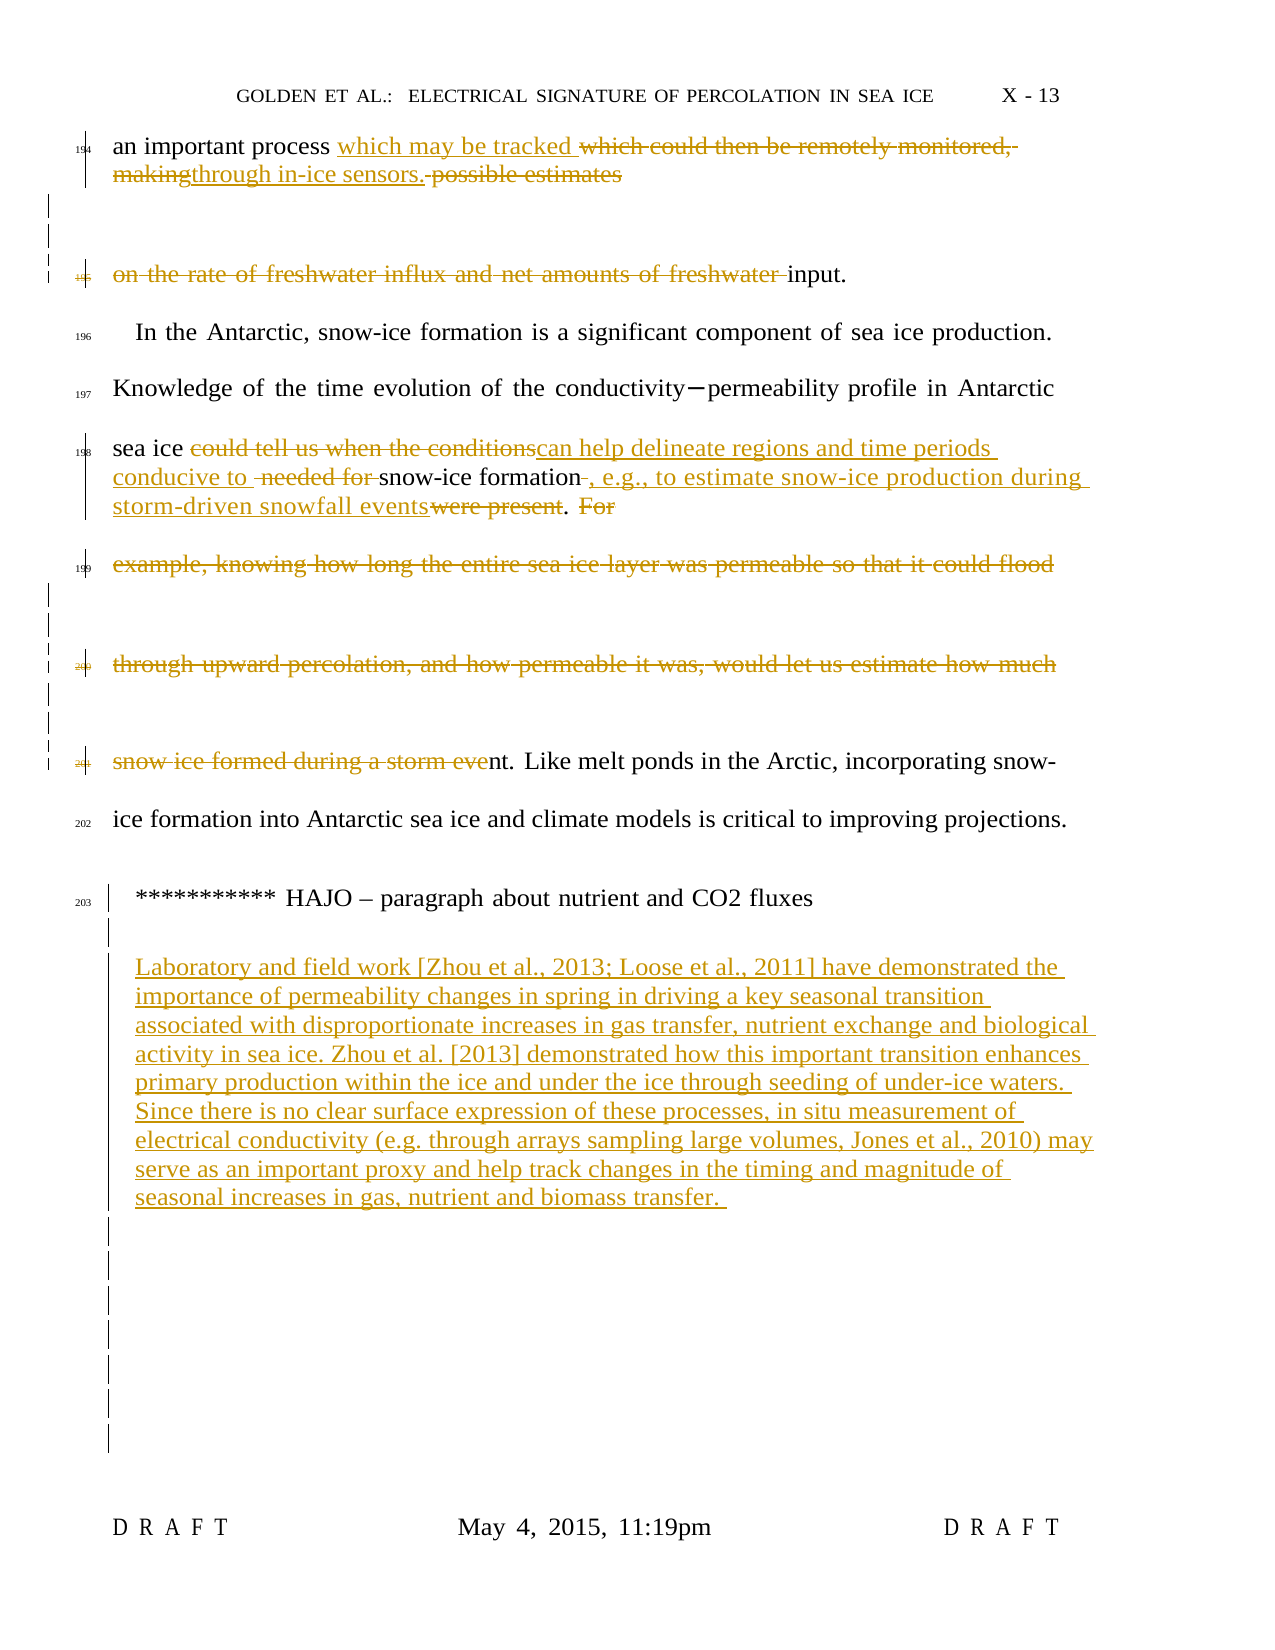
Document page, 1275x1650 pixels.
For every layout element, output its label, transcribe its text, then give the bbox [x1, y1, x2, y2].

text GOLDEN ET AL.: ELECTRICAL SIGNATURE OF PERCOLATION IN SEA ICE X - 13 [236, 83, 1096, 107]
text In the Antarctic, snow-ice formation is a significant component of sea ice production. [135, 317, 1096, 346]
text . [112, 259, 1096, 288]
text Like melt ponds in the Arctic, incorporating snow- [112, 746, 1096, 775]
text ice formation into Antarctic sea ice and climate models is critical to improving projections. [112, 804, 1096, 833]
text *********** HAJO – paragraph about nutrient and CO2 fluxes [135, 883, 1096, 912]
text an important process [112, 131, 1096, 188]
text sea ice snow-ice formation. [112, 433, 1096, 519]
text Knowledge of the time evolution of the conductivity−permeability profile in Antarctic [112, 368, 1096, 404]
